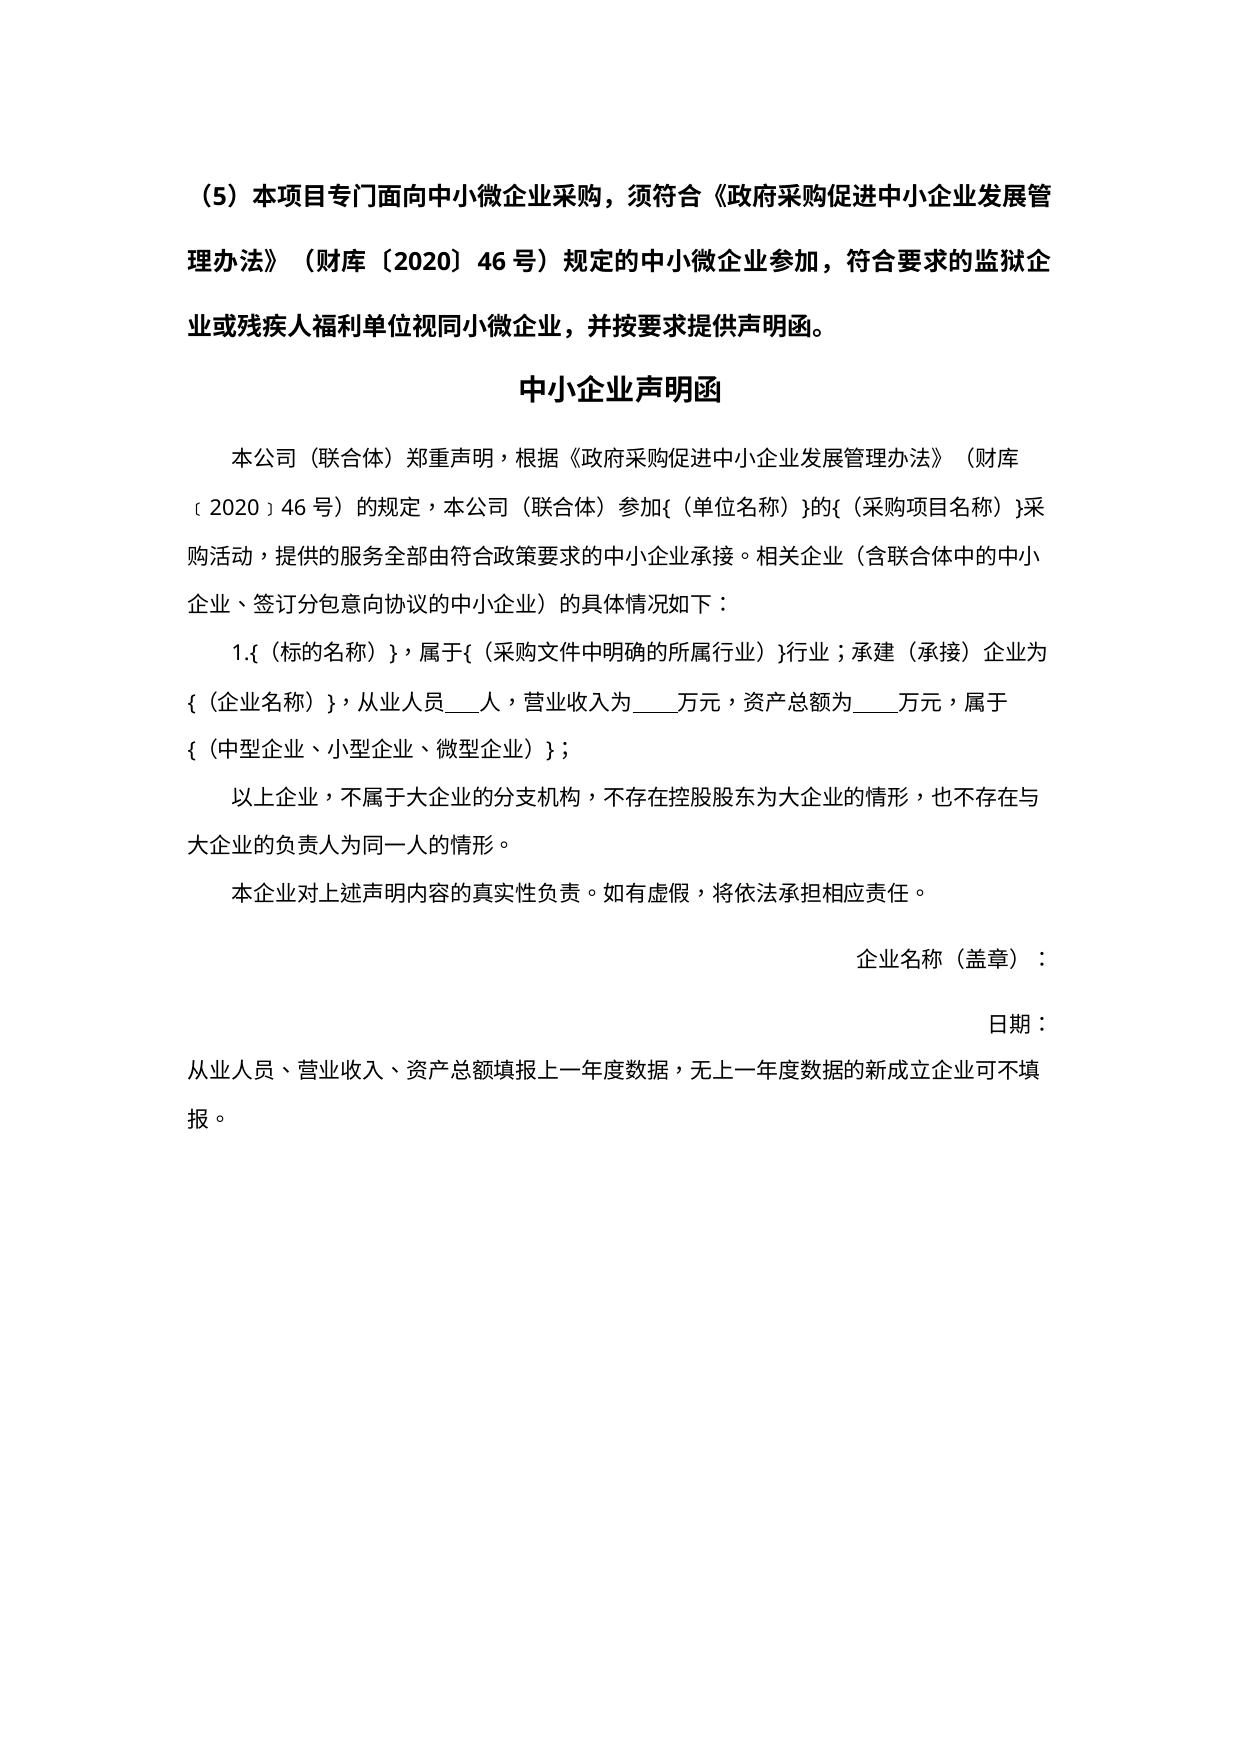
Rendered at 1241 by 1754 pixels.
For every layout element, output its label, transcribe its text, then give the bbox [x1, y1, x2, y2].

text 以上企业，不属于大企业的分支机构，不存在控股股东为大企业的情形，也不存在与大企业的负责人为同一人的情形。 [187, 780, 1053, 862]
text 本公司（联合体）郑重声明，根据《政府采购促进中小企业发展管理办法》（财库﹝2020﹞46 号）的规定，本公司（联合体）参加{（单位名称）}的{（采购项目名称）}采购活动，提供的服务全部由符合政策要求的中小企业承接。相关企业（含联合体中的中小企业、签订分包意向协议的中小企业）的具体情况如下： [187, 442, 1053, 621]
text 1.{（标的名称）}，属于{（采购文件中明确的所属行业）}行业；承建（承接）企业为{（企业名称）}，从业人员 人，营业收入为 万元，资产总额为 万元，属于 {（中型企业、小型企业、微型企业）}； [187, 635, 1053, 765]
text 本企业对上述声明内容的真实性负责。如有虚假，将依法承担相应责任。 [187, 876, 1053, 909]
text 日期： [187, 1009, 1053, 1038]
list （5）本项目专门面向中小微企业采购，须符合《政府采购促进中小企业发展管理办法》（财库〔2020〕46号）规定的中小微企业参加，符合要求的监狱企业或残疾人福利单位视同小微企业，并按要求提供声明函。 [187, 162, 1053, 357]
text 企业名称（盖章）： [187, 944, 1053, 974]
text 中小企业声明函 [187, 357, 1053, 422]
text 从业人员、营业收入、资产总额填报上一年度数据，无上一年度数据的新成立企业可不填报。 [187, 1053, 1053, 1135]
